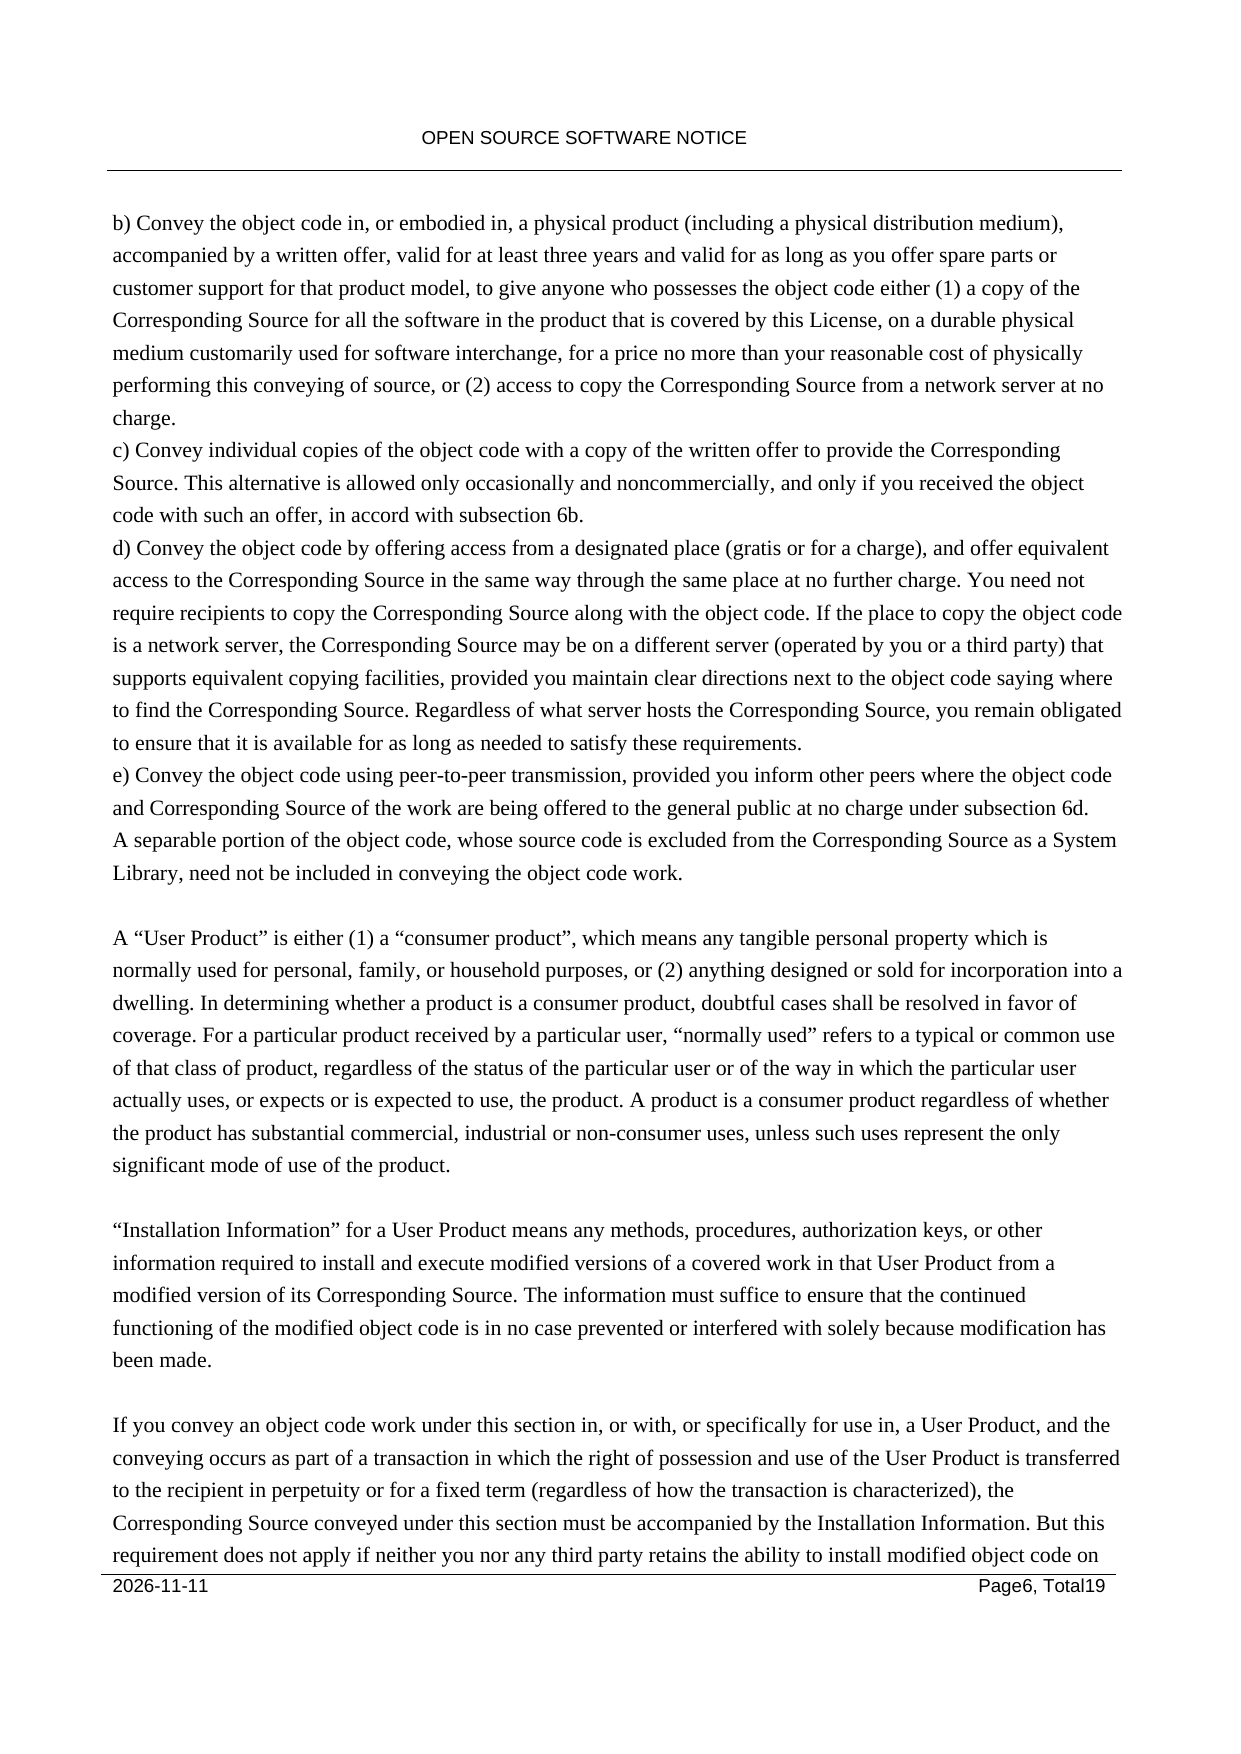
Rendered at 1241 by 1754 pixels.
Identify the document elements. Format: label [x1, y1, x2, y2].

text [112, 206, 1128, 1571]
